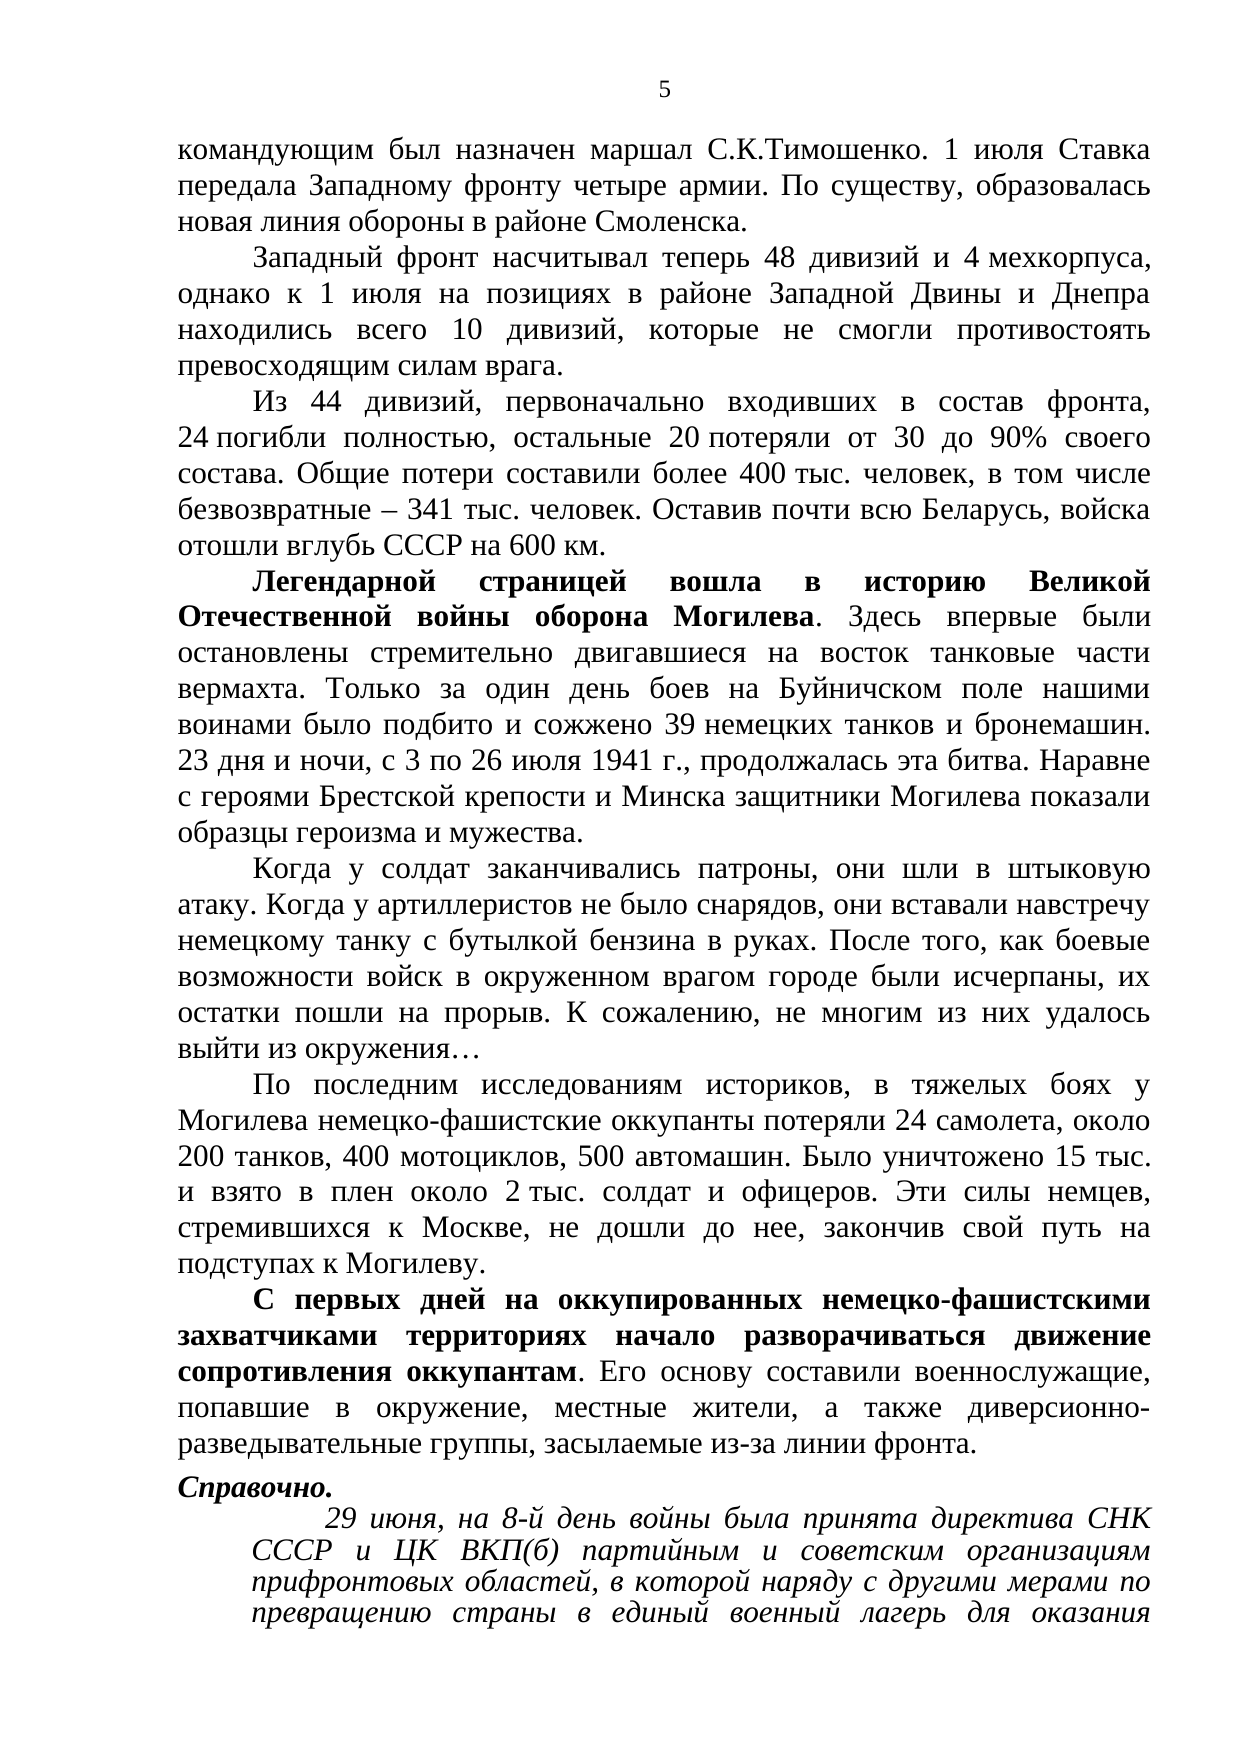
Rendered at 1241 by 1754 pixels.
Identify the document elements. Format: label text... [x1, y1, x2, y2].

text Когда у солдат заканчивались патроны, они шли в штыковую атаку. Когда у артиллеристов не было снарядов, они вставали навстречу немецкому танку с бутылкой бензина в руках. После того, как боевые возможности войск в окруженном врагом городе были исчерпаны, их остатки пошли на прорыв. К сожалению, не многим из них удалось выйти из окружения… [177, 849, 1152, 1065]
text С первых дней на оккупированных немецко-фашистскими захватчиками территориях начало разворачиваться движение сопротивления оккупантам. Его основу составили военнослужащие, попавшие в окружение, местные жители, а также диверсионно-разведывательные группы, засылаемые из-за линии фронта. [177, 1281, 1152, 1460]
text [251, 1504, 1152, 1629]
text Западный фронт насчитывал теперь 48 дивизий и 4 мехкорпуса, однако к 1 июля на позициях в районе Западной Двины и Днепра находились всего 10 дивизий, которые не смогли противостоять превосходящим силам врага. [177, 238, 1152, 382]
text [177, 131, 1152, 238]
text Легендарной страницей вошла в историю Великой Отечественной войны оборона Могилева. Здесь впервые были остановлены стремительно двигавшиеся на восток танковые части вермахта. Только за один день боев на Буйничском поле нашими воинами было подбито и сожжено 39 немецких танков и бронемашин. 23 дня и ночи, с 3 по 26 июля 1941 г., продолжалась эта битва. Наравне с героями Брестской крепости и Минска защитники Могилева показали образцы героизма и мужества. [177, 562, 1152, 849]
text Справочно. [177, 1473, 1152, 1504]
text По последним исследованиям историков, в тяжелых боях у Могилева немецко-фашистские оккупанты потеряли 24 самолета, около 200 танков, 400 мотоциклов, 500 автомашин. Было уничтожено 15 тыс. и взято в плен около 2 тыс. солдат и офицеров. Эти силы немцев, стремившихся к Москве, не дошли до нее, закончив свой путь на подступах к Могилеву. [177, 1065, 1152, 1281]
text Из 44 дивизий, первоначально входивших в состав фронта, 24 погибли полностью, остальные 20 потеряли от 30 до 90% своего состава. Общие потери составили более 400 тыс. человек, в том числе безвозвратные – 341 тыс. человек. Оставив почти всю Беларусь, войска отошли вглубь СССР на 600 км. [177, 382, 1152, 562]
